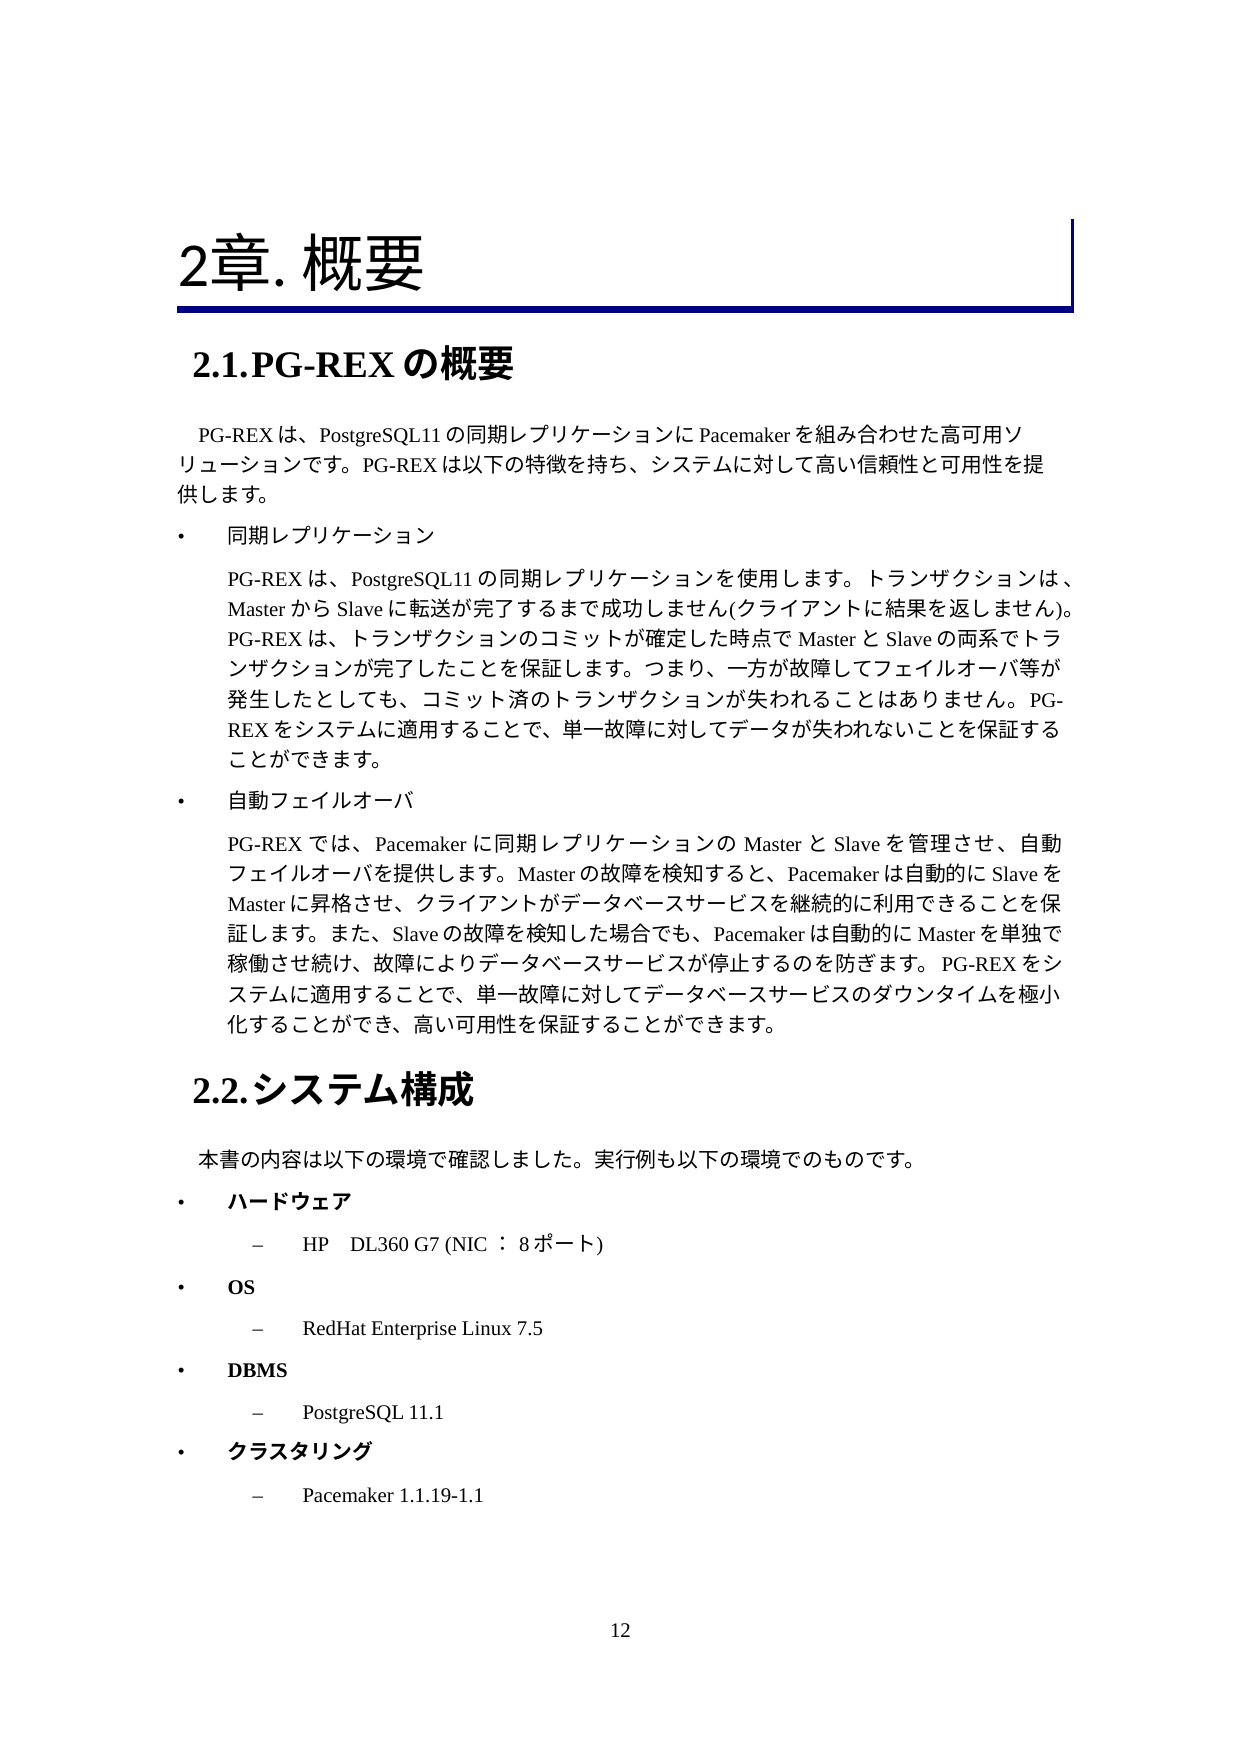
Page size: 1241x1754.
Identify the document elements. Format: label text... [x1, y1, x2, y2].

subtitle PG-REXの概要 [192, 338, 1063, 389]
list Pacemaker 1.1.19-1.1 [252, 1478, 1054, 1507]
text PG-REXは、PostgreSQL11の同期レプリケーションにPacemakerを組み合わせた高可用ソリューションです。PG-REXは以下の特徴を持ち、システムに対して高い信頼性と可用性を提供します。 [177, 418, 1054, 508]
list 同期レプリケーション [177, 521, 1063, 549]
list クラスタリング [177, 1436, 1054, 1465]
text 本書の内容は以下の環境で確認しました。実行例も以下の環境でのものです。 [177, 1143, 1054, 1174]
list HP DL360 G7 (NIC ： 8ポート) [252, 1228, 1054, 1257]
list ハードウェア [177, 1186, 1054, 1215]
list PG-REXは、PostgreSQL11の同期レプリケーションを使用します。トランザクションは、MasterからSlaveに転送が完了するまで成功しません(クライアントに結果を返しません)。PG-REXは、トランザクションのコミットが確定した時点でMasterとSlaveの両系でトランザクションが完了したことを保証します。つまり、一方が故障してフェイルオーバ等が発生したとしても、コミット済のトランザクションが失われることはありません。PG-REXをシステムに適用することで、単一故障に対してデータが失われないことを保証することができます。 [177, 562, 1063, 773]
subtitle システム構成 [192, 1063, 1063, 1114]
list RedHat Enterprise Linux 7.5 [252, 1311, 1054, 1340]
list PG-REXでは、Pacemakerに同期レプリケーションのMasterとSlaveを管理させ、自動フェイルオーバを提供します。Masterの故障を検知すると、Pacemakerは自動的にSlaveをMasterに昇格させ、クライアントがデータベースサービスを継続的に利用できることを保証します。また、Slaveの故障を検知した場合でも、Pacemakerは自動的にMasterを単独で稼働させ続け、故障によりデータベースサービスが停止するのを防ぎます。PG-REXをシステムに適用することで、単一故障に対してデータベースサービスのダウンタイムを極小化することができ、高い可用性を保証することができます。 [177, 827, 1063, 1038]
list 自動フェイルオーバ [177, 786, 1063, 814]
subtitle 概要 [177, 219, 1071, 306]
list DBMS [177, 1353, 1054, 1382]
list PostgreSQL 11.1 [252, 1394, 1054, 1424]
list OS [177, 1269, 1054, 1299]
